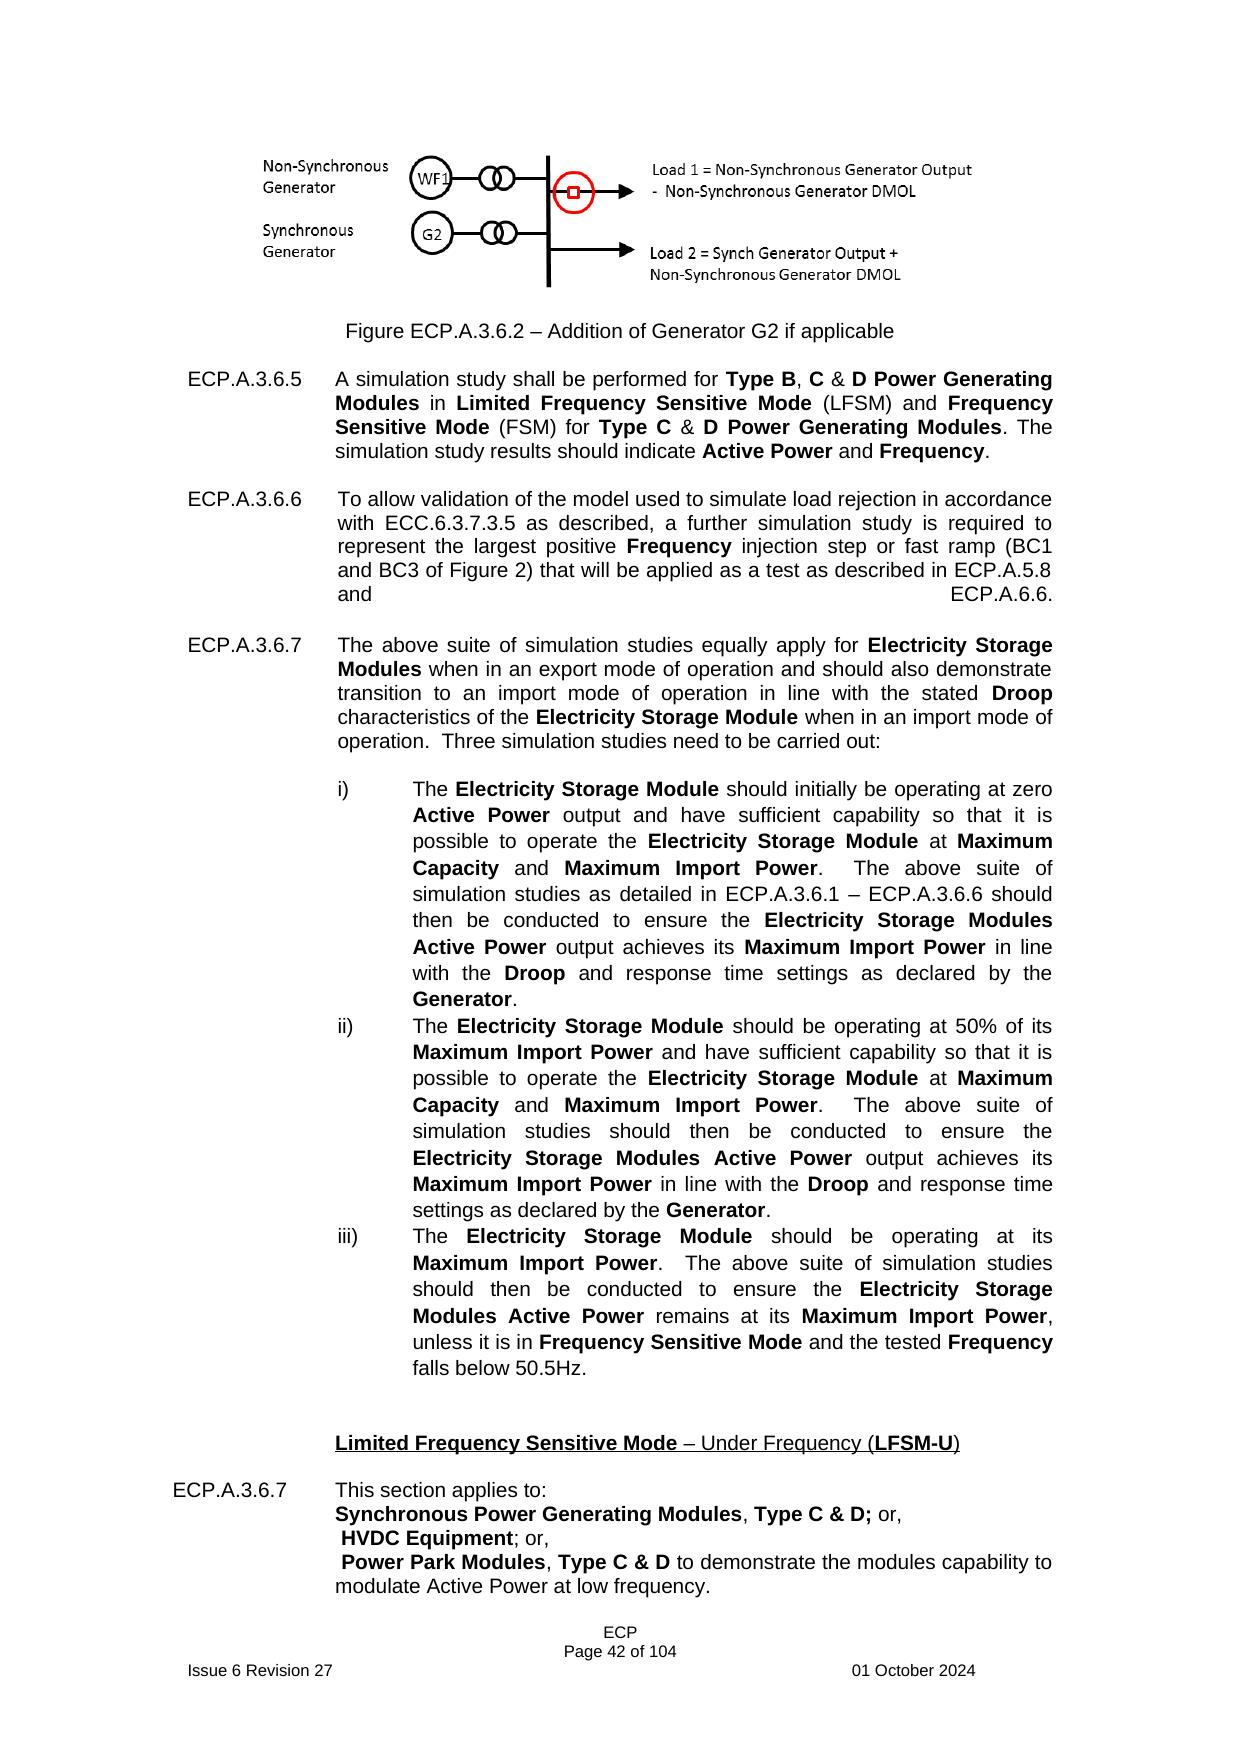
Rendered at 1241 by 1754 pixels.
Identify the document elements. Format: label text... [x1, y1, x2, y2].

text ECP.A.3.6.7 This section applies to: [172, 1478, 1053, 1502]
text ECP.A.3.6.5 A simulation study shall be performed for Type B, C & D Power Generating Modules in Limited Frequency Sensitive Mode (LFSM) and Frequency Sensitive Mode (FSM) for Type C & D Power Generating Modules. The simulation study results should indicate Active Power and Frequency. [187, 367, 1053, 462]
text Limited Frequency Sensitive Mode – Under Frequency (LFSM-U) [187, 1430, 1053, 1454]
list The Electricity Storage Module should be operating at 50% of its Maximum Import Power and have sufficient capability so that it is possible to operate the Electricity Storage Module at Maximum Capacity and Maximum Import Power. The above suite of simulation studies should then be conducted to ensure the Electricity Storage Modules Active Power output achieves its Maximum Import Power in line with the Droop and response time settings as declared by the Generator. [337, 1013, 1053, 1222]
text ECP.A.3.6.6 To allow validation of the model used to simulate load rejection in accordance with ECC.6.3.7.3.5 as described, a further simulation study is required to represent the largest positive Frequency injection step or fast ramp (BC1 and BC3 of Figure 2) that will be applied as a test as described in ECP.A.5.8 and ECP.A.6.6. [187, 486, 1053, 633]
picture [251, 150, 989, 295]
list The Electricity Storage Module should initially be operating at zero Active Power output and have sufficient capability so that it is possible to operate the Electricity Storage Module at Maximum Capacity and Maximum Import Power. The above suite of simulation studies as detailed in ECP.A.3.6.1 – ECP.A.3.6.6 should then be conducted to ensure the Electricity Storage Modules Active Power output achieves its Maximum Import Power in line with the Droop and response time settings as declared by the Generator. [337, 776, 1053, 1011]
list The Electricity Storage Module should be operating at its Maximum Import Power. The above suite of simulation studies should then be conducted to ensure the Electricity Storage Modules Active Power remains at its Maximum Import Power, unless it is in Frequency Sensitive Mode and the tested Frequency falls below 50.5Hz. [337, 1224, 1053, 1380]
text Synchronous Power Generating Modules, Type C & D; or, [335, 1502, 1053, 1526]
text HVDC Equipment; or, [335, 1526, 1053, 1550]
text Power Park Modules, Type C & D to demonstrate the modules capability to modulate Active Power at low frequency. [335, 1550, 1053, 1598]
text Figure ECP.A.3.6.2 – Addition of Generator G2 if applicable [187, 319, 1053, 343]
text ECP.A.3.6.7 The above suite of simulation studies equally apply for Electricity Storage Modules when in an export mode of operation and should also demonstrate transition to an import mode of operation in line with the stated Droop characteristics of the Electricity Storage Module when in an import mode of operation. Three simulation studies need to be carried out: [187, 633, 1053, 752]
